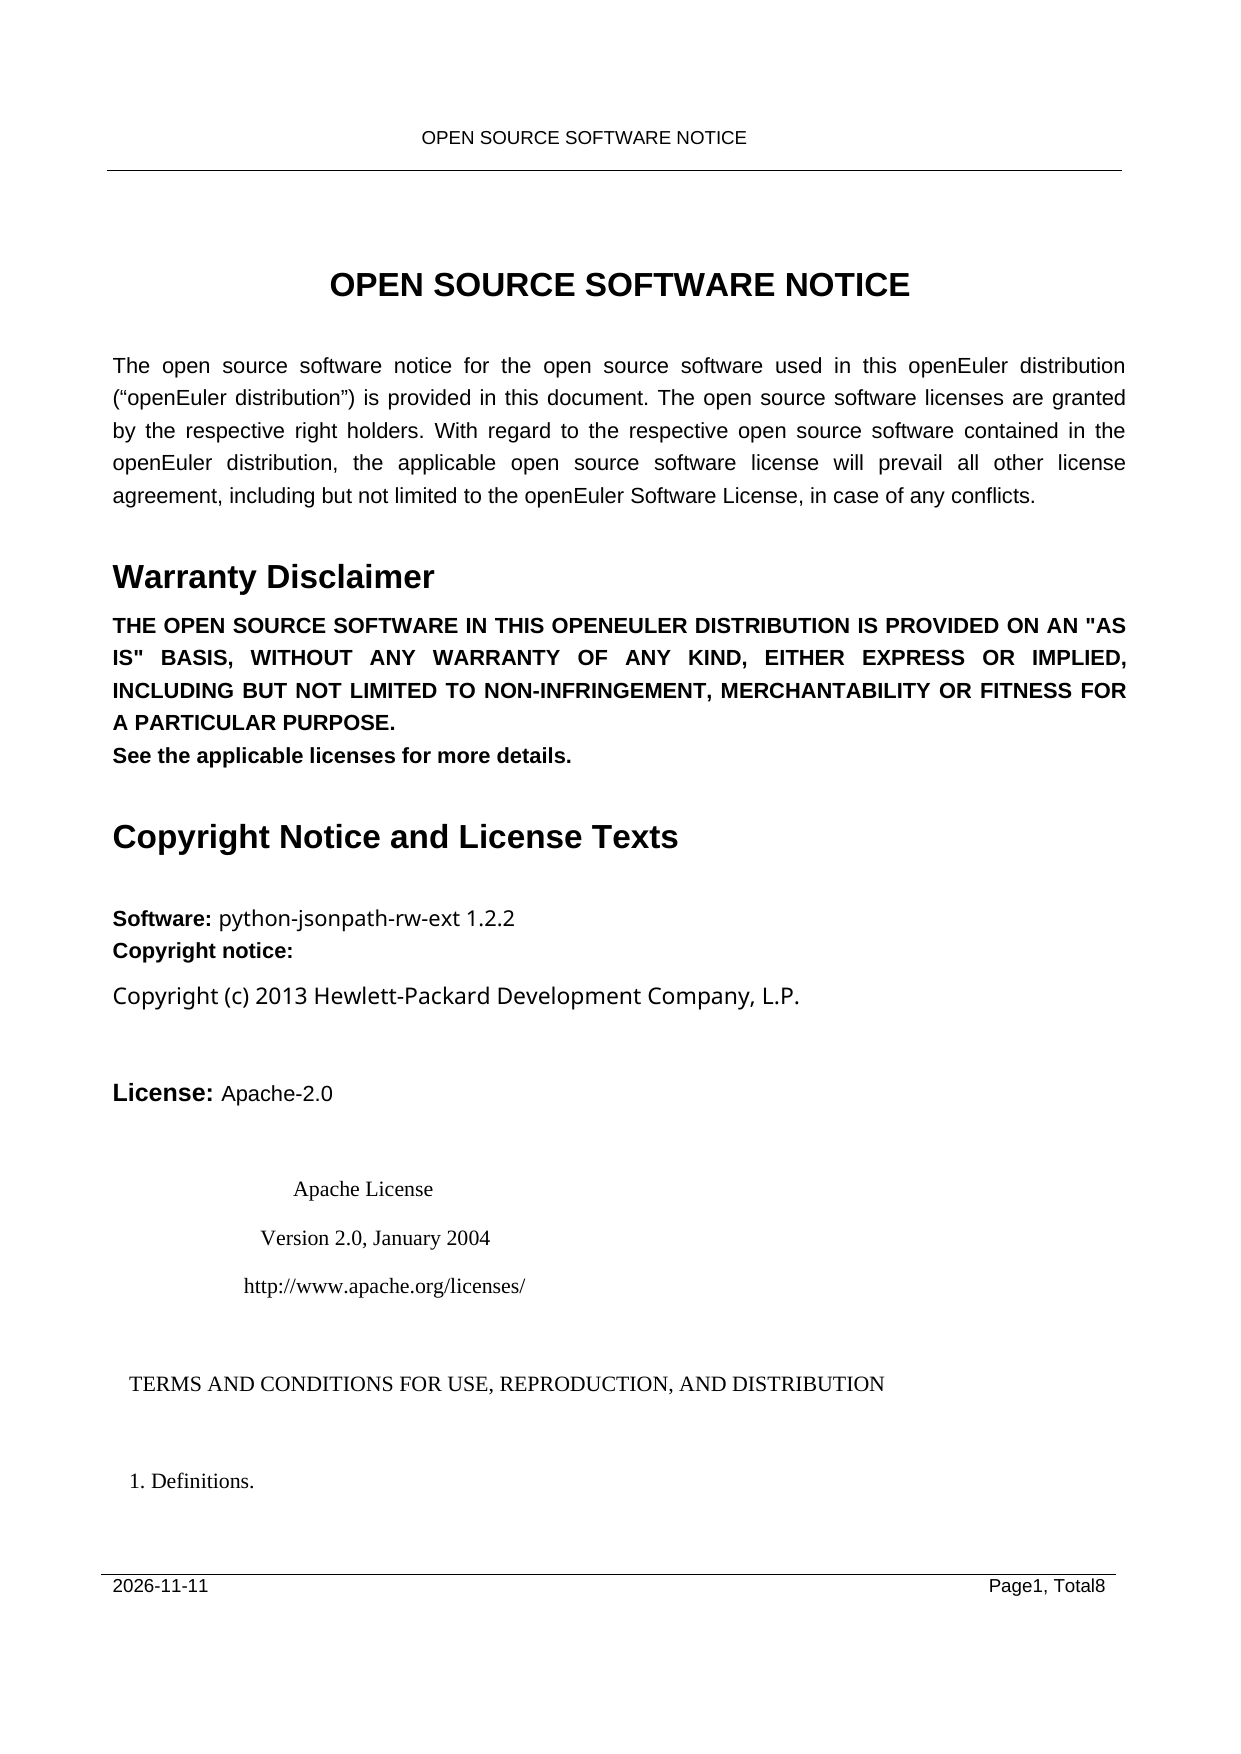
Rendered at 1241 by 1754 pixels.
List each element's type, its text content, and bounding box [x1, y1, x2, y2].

text THE OPEN SOURCE SOFTWARE IN THIS OPENEULER DISTRIBUTION IS PROVIDED ON AN "AS IS" BASIS, WITHOUT ANY WARRANTY OF ANY KIND, EITHER EXPRESS OR IMPLIED, INCLUDING BUT NOT LIMITED TO NON-INFRINGEMENT, MERCHANTABILITY OR FITNESS FOR A PARTICULAR PURPOSE. See the applicable licenses for more details. [112, 609, 1128, 771]
text Copyright (c) 2013 Hewlett-Packard Development Company, L.P. [112, 979, 1128, 1060]
text The open source software notice for the open source software used in this openEuler distribution (“openEuler distribution”) is provided in this document. The open source software licenses are granted by the respective right holders. With regard to the respective open source software contained in the openEuler distribution, the applicable open source software license will prevail all other license agreement, including but not limited to the openEuler Software License, in case of any conflicts. [112, 349, 1128, 511]
text Copyright notice: [112, 934, 1128, 966]
text Copyright Notice and License Texts [112, 804, 1128, 869]
text Warranty Disclaimer [112, 544, 1128, 609]
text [112, 1123, 1128, 1497]
text OPEN SOURCE SOFTWARE NOTICE [112, 251, 1128, 316]
text License: Apache-2.0 [112, 1077, 1128, 1109]
text Software: python-jsonpath-rw-ext 1.2.2 [112, 901, 1128, 934]
